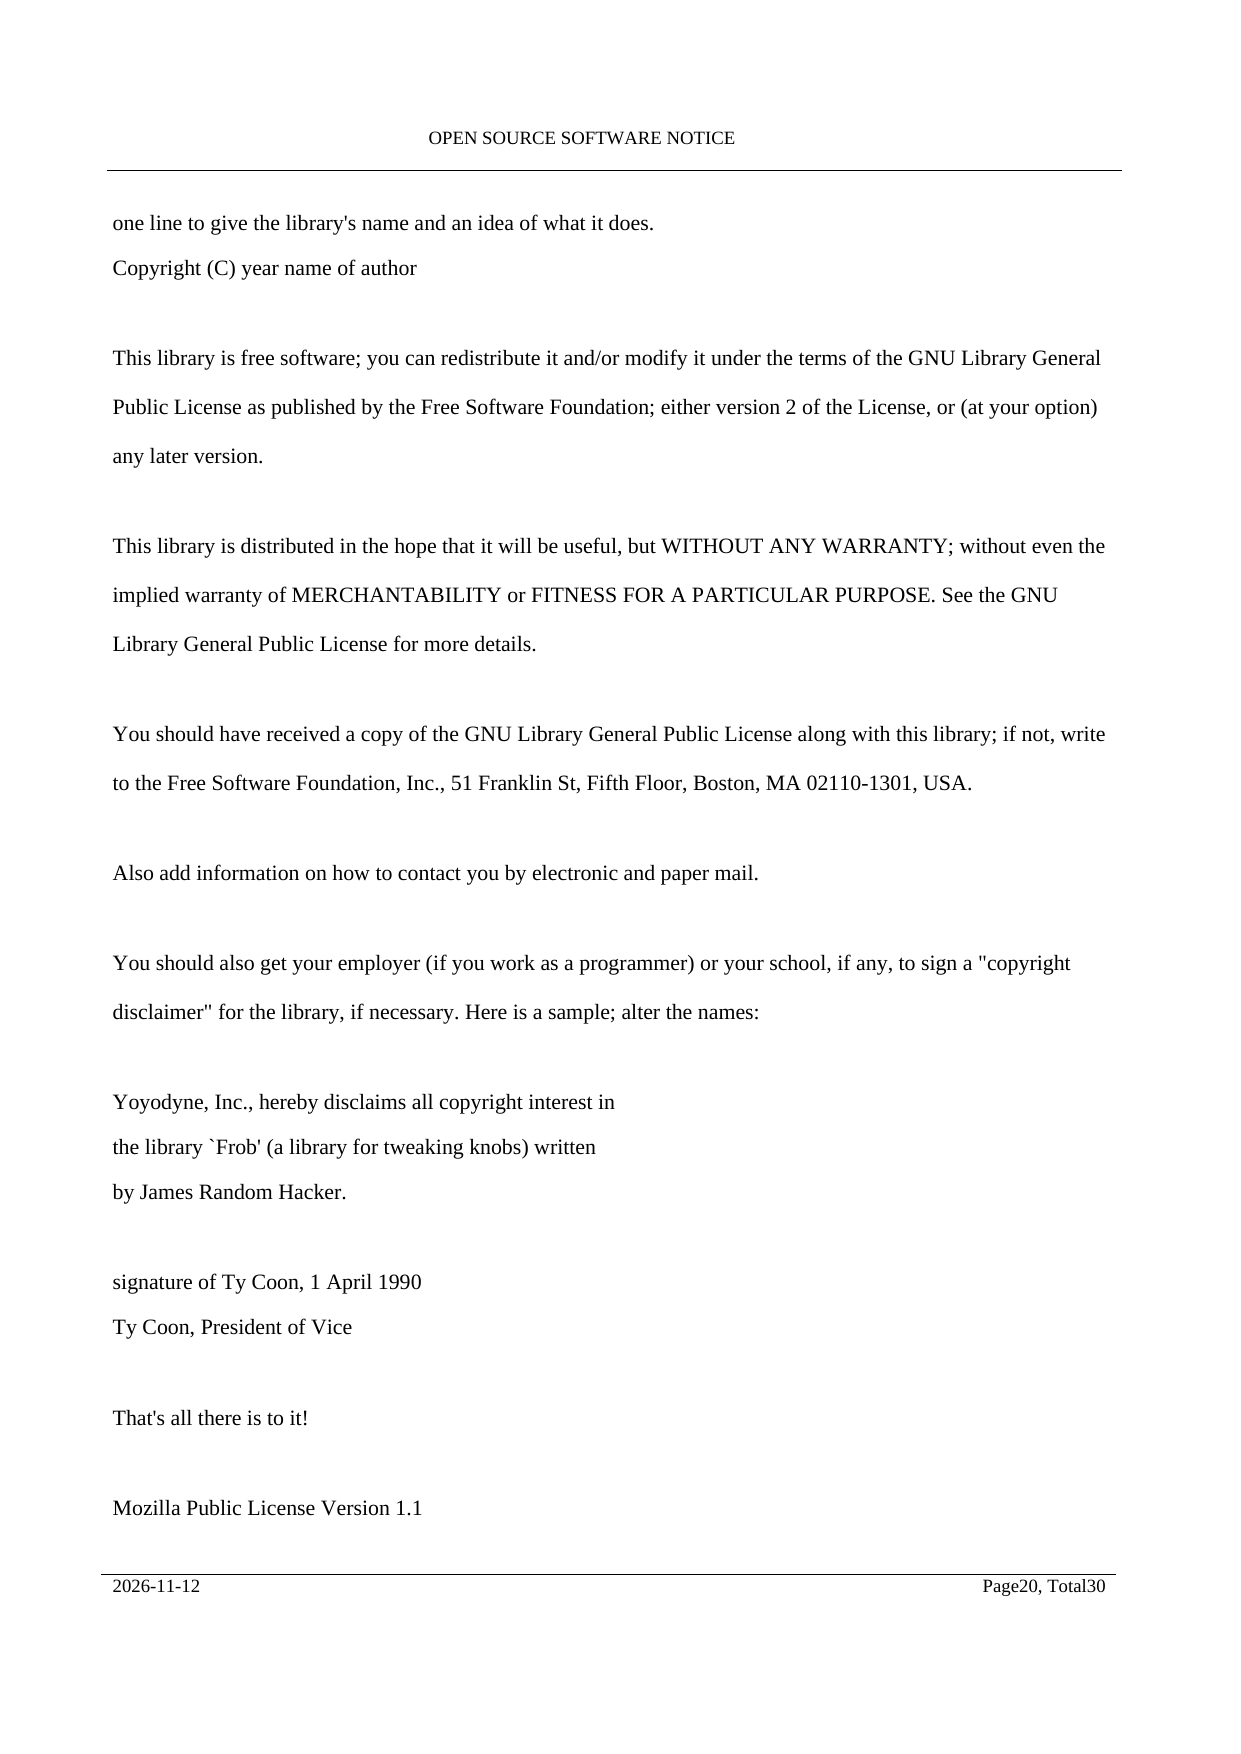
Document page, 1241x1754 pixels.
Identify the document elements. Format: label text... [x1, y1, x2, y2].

text Ty Coon, President of Vice [112, 1311, 1128, 1343]
text That's all there is to it! [112, 1401, 1128, 1433]
text the library `Frob' (a library for tweaking knobs) written [112, 1130, 1128, 1163]
text Also add information on how to contact you by electronic and paper mail. [112, 856, 1128, 888]
text You should also get your employer (if you work as a programmer) or your school, if any, to sign a "copyright disclaimer" for the library, if necessary. Here is a sample; alter the names: [112, 946, 1128, 1027]
text by James Random Hacker. [112, 1175, 1128, 1208]
text You should have received a copy of the GNU Library General Public License along with this library; if not, write to the Free Software Foundation, Inc., 51 Franklin St, Fifth Floor, Boston, MA 02110-1301, USA. [112, 717, 1128, 798]
text Mozilla Public License Version 1.1 [112, 1491, 1128, 1524]
text Copyright (C) year name of author [112, 251, 1128, 284]
text This library is free software; you can redistribute it and/or modify it under the terms of the GNU Library General Public License as published by the Free Software Foundation; either version 2 of the License, or (at your option) any later version. [112, 342, 1128, 472]
text Yoyodyne, Inc., hereby disclaims all copyright interest in [112, 1085, 1128, 1118]
text signature of Ty Coon, 1 April 1990 [112, 1266, 1128, 1298]
text one line to give the library's name and an idea of what it does. [112, 206, 1128, 239]
text This library is distributed in the hope that it will be useful, but WITHOUT ANY WARRANTY; without even the implied warranty of MERCHANTABILITY or FITNESS FOR A PARTICULAR PURPOSE. See the GNU Library General Public License for more details. [112, 529, 1128, 659]
